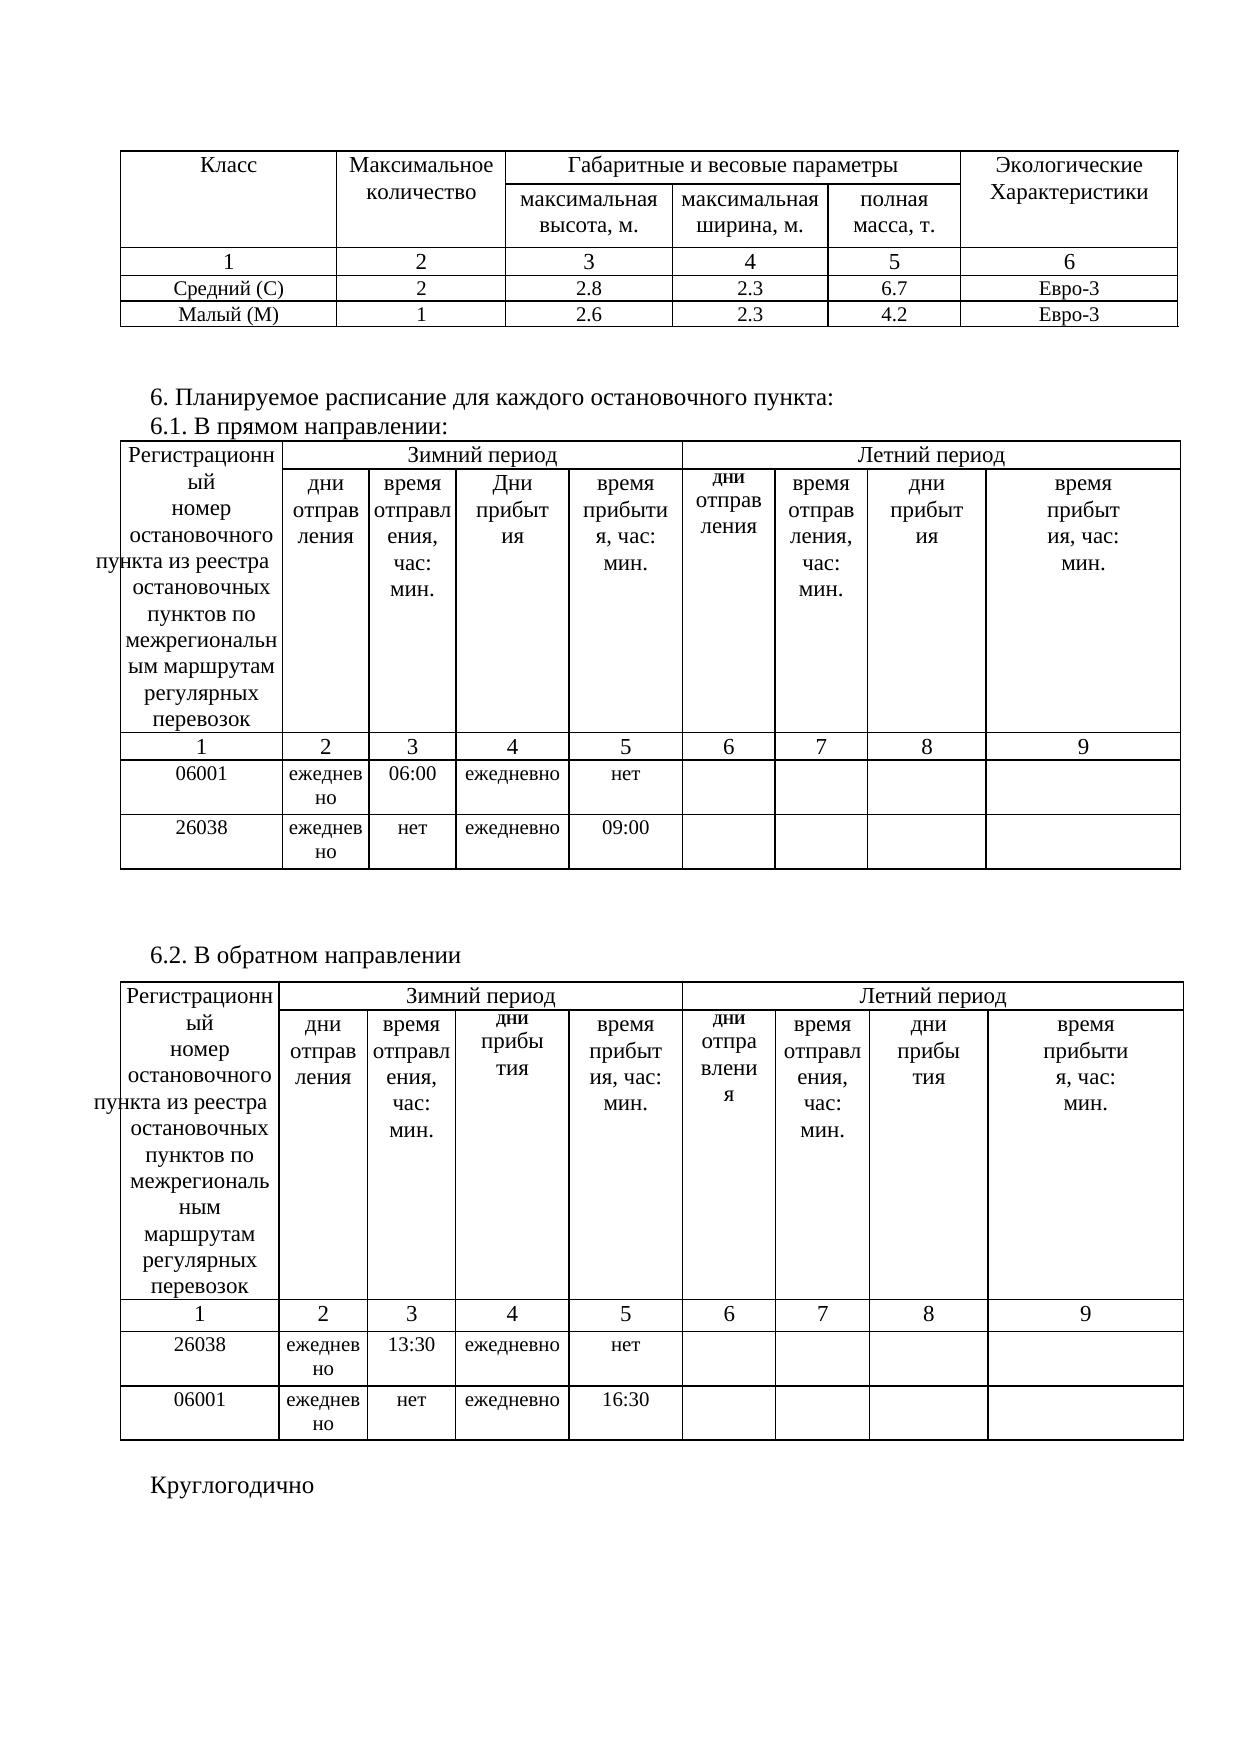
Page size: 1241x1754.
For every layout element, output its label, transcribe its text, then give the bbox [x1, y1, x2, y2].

table_cell время отправ ления, час: мин. [776, 470, 867, 731]
table_cell дни прибы тия [870, 1011, 987, 1299]
table_header Регистрационный номер остановочного пункта из реестра остановочных пунктов по межрегиональным маршрутам регулярных перевозок [121, 442, 282, 731]
table_cell 3 [506, 248, 672, 274]
table_cell [776, 1332, 869, 1385]
table_cell дни отправ ления [280, 1011, 367, 1299]
table_header Летний период [683, 442, 1180, 468]
table_cell 5 [570, 733, 682, 759]
table_cell 26038 [121, 815, 282, 868]
table_cell ежедневно [283, 815, 368, 868]
table_cell время отправл ения, час: мин. [368, 1011, 455, 1299]
table_cell 6 [683, 733, 774, 759]
table_cell Малый (М) [121, 302, 336, 326]
table_cell 6 [683, 1300, 775, 1331]
table_cell ежедневно [457, 815, 568, 868]
table_cell 2.3 [673, 276, 827, 300]
table_cell ежедневно [456, 1332, 568, 1385]
table_cell 13:30 [368, 1332, 455, 1385]
table_cell полная масса, т. [829, 185, 960, 247]
table_cell время прибыти я, час: мин. [989, 1011, 1183, 1299]
table_header Зимний период [280, 983, 682, 1009]
table_cell [776, 815, 867, 868]
table_cell 3 [368, 1300, 455, 1331]
text Круглогодично [150, 1470, 1090, 1498]
table_cell [776, 1387, 869, 1439]
table_cell время прибыт ия, час: мин. [987, 470, 1180, 731]
table_cell 16:30 [570, 1387, 682, 1439]
table_cell время прибыти я, час: мин. [570, 470, 682, 731]
table_cell 09:00 [570, 815, 682, 868]
table_header Регистрационный номер остановочного пункта из реестра остановочных пунктов по межрегиональным маршрутам регулярных перевозок [121, 983, 278, 1299]
table_cell [870, 1387, 987, 1439]
table_cell ДНИ прибы тия [456, 1011, 568, 1299]
table_cell [683, 1387, 775, 1439]
table_cell Евро-3 [961, 276, 1177, 300]
table_cell 4 [673, 248, 827, 274]
table_cell ежедневно [456, 1387, 568, 1439]
table_cell максимальная ширина, м. [673, 185, 827, 247]
table_cell Евро-3 [961, 302, 1177, 326]
table_cell 2 [280, 1300, 367, 1331]
table_cell 5 [570, 1300, 682, 1331]
table_cell 2.3 [673, 302, 827, 326]
table_cell 2 [337, 276, 505, 300]
table_cell [987, 761, 1180, 814]
text 6. Планируемое расписание для каждого остановочного пункта: [150, 382, 1090, 411]
table_cell [989, 1332, 1183, 1385]
table_cell 2.8 [506, 276, 672, 300]
table_cell нет [570, 761, 682, 814]
table_cell 1 [121, 733, 282, 759]
table_cell 9 [989, 1300, 1183, 1331]
table_header Габаритные и весовые параметры [506, 152, 960, 183]
table_cell ДНИ отпра влени я [683, 1011, 775, 1299]
table_cell ежедневно [280, 1332, 367, 1385]
table_cell нет [370, 815, 455, 868]
text 6.2. В обратном направлении [150, 940, 1090, 968]
table_cell 4.2 [829, 302, 960, 326]
table_cell 8 [870, 1300, 987, 1331]
table_cell [683, 1332, 775, 1385]
table_cell [987, 815, 1180, 868]
table_cell максимальная высота, м. [506, 185, 672, 247]
table_header Летний период [683, 983, 1183, 1009]
table_cell [989, 1387, 1183, 1439]
table_cell дни прибыт ия [868, 470, 985, 731]
table_cell 7 [776, 733, 867, 759]
table_cell нет [570, 1332, 682, 1385]
table_cell 8 [868, 733, 985, 759]
table_header Максимальное количество [337, 152, 505, 247]
table_cell Средний (С) [121, 276, 336, 300]
table_cell 3 [370, 733, 455, 759]
table_cell ежедневно [283, 761, 368, 814]
table_cell ежедневно [457, 761, 568, 814]
table_cell 26038 [121, 1332, 278, 1385]
table_cell [683, 815, 774, 868]
table_cell время отправл ения, час: мин. [776, 1011, 869, 1299]
table_cell 2 [337, 248, 505, 274]
table_header Экологические Характеристики [961, 152, 1177, 247]
table_cell 06:00 [370, 761, 455, 814]
table_cell 9 [987, 733, 1180, 759]
text 6.1. В прямом направлении: [150, 411, 1090, 440]
table_cell [683, 761, 774, 814]
table_cell 06001 [121, 1387, 278, 1439]
table_cell дни отправ ления [283, 470, 368, 731]
table_cell ежедневно [280, 1387, 367, 1439]
table_cell [868, 761, 985, 814]
table_cell [868, 815, 985, 868]
table_cell время отправл ения, час: мин. [370, 470, 455, 731]
table_cell [870, 1332, 987, 1385]
table_cell 4 [457, 733, 568, 759]
table_cell 6.7 [829, 276, 960, 300]
table_cell 2.6 [506, 302, 672, 326]
table_cell 1 [121, 1300, 278, 1331]
table_cell 5 [829, 248, 960, 274]
table_cell 6 [961, 248, 1177, 274]
table_cell 4 [456, 1300, 568, 1331]
table_cell 1 [121, 248, 336, 274]
table_cell время прибыт ия, час: мин. [570, 1011, 682, 1299]
table_cell 7 [776, 1300, 869, 1331]
table_cell [776, 761, 867, 814]
table_cell 1 [337, 302, 505, 326]
table_cell 2 [283, 733, 368, 759]
table_header Класс [121, 152, 336, 247]
table_cell ДНИ отправ ления [683, 470, 774, 731]
table_cell Дни прибыт ия [457, 470, 568, 731]
table_header Зимний период [283, 442, 682, 468]
table_cell нет [368, 1387, 455, 1439]
table_cell 06001 [121, 761, 282, 814]
